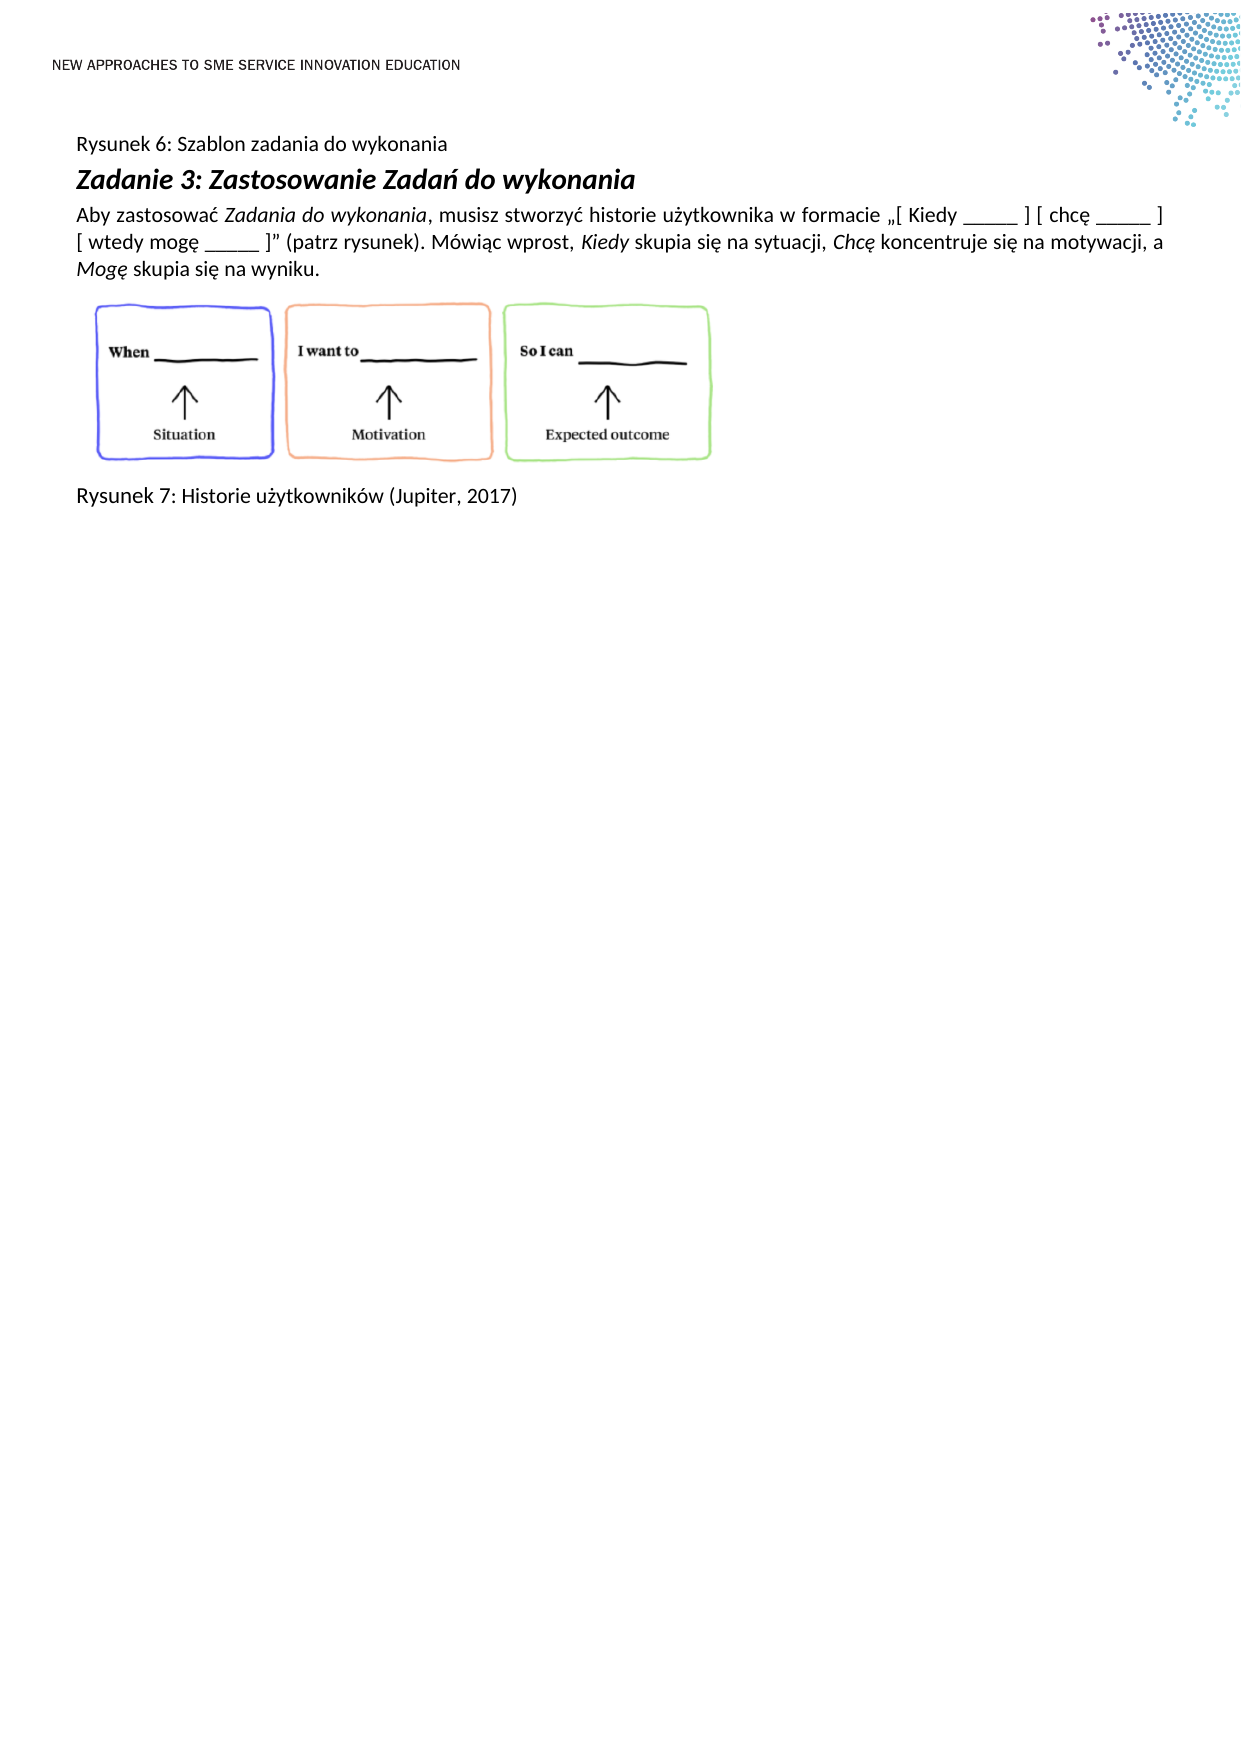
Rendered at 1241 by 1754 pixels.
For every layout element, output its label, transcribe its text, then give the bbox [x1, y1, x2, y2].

picture [53, 13, 1241, 127]
picture [76, 285, 720, 473]
subtitle Zadanie 3: Zastosowanie Zadań do wykonania [76, 161, 1184, 196]
text Rysunek 7: Historie użytkowników (Jupiter, 2017) [76, 481, 1124, 509]
text Rysunek 6: Szablon zadania do wykonania [76, 127, 1124, 157]
text Aby zastosować Zadania do wykonania, musisz stworzyć historie użytkownika w formacie „[ Kiedy _____ ] [ chcę _____ ] [ wtedy mogę _____ ]” (patrz rysunek). Mówiąc wprost, Kiedy skupia się na sytuacji, Chcę koncentruje się na motywacji, a Mogę skupia się na wyniku. [76, 202, 1164, 282]
